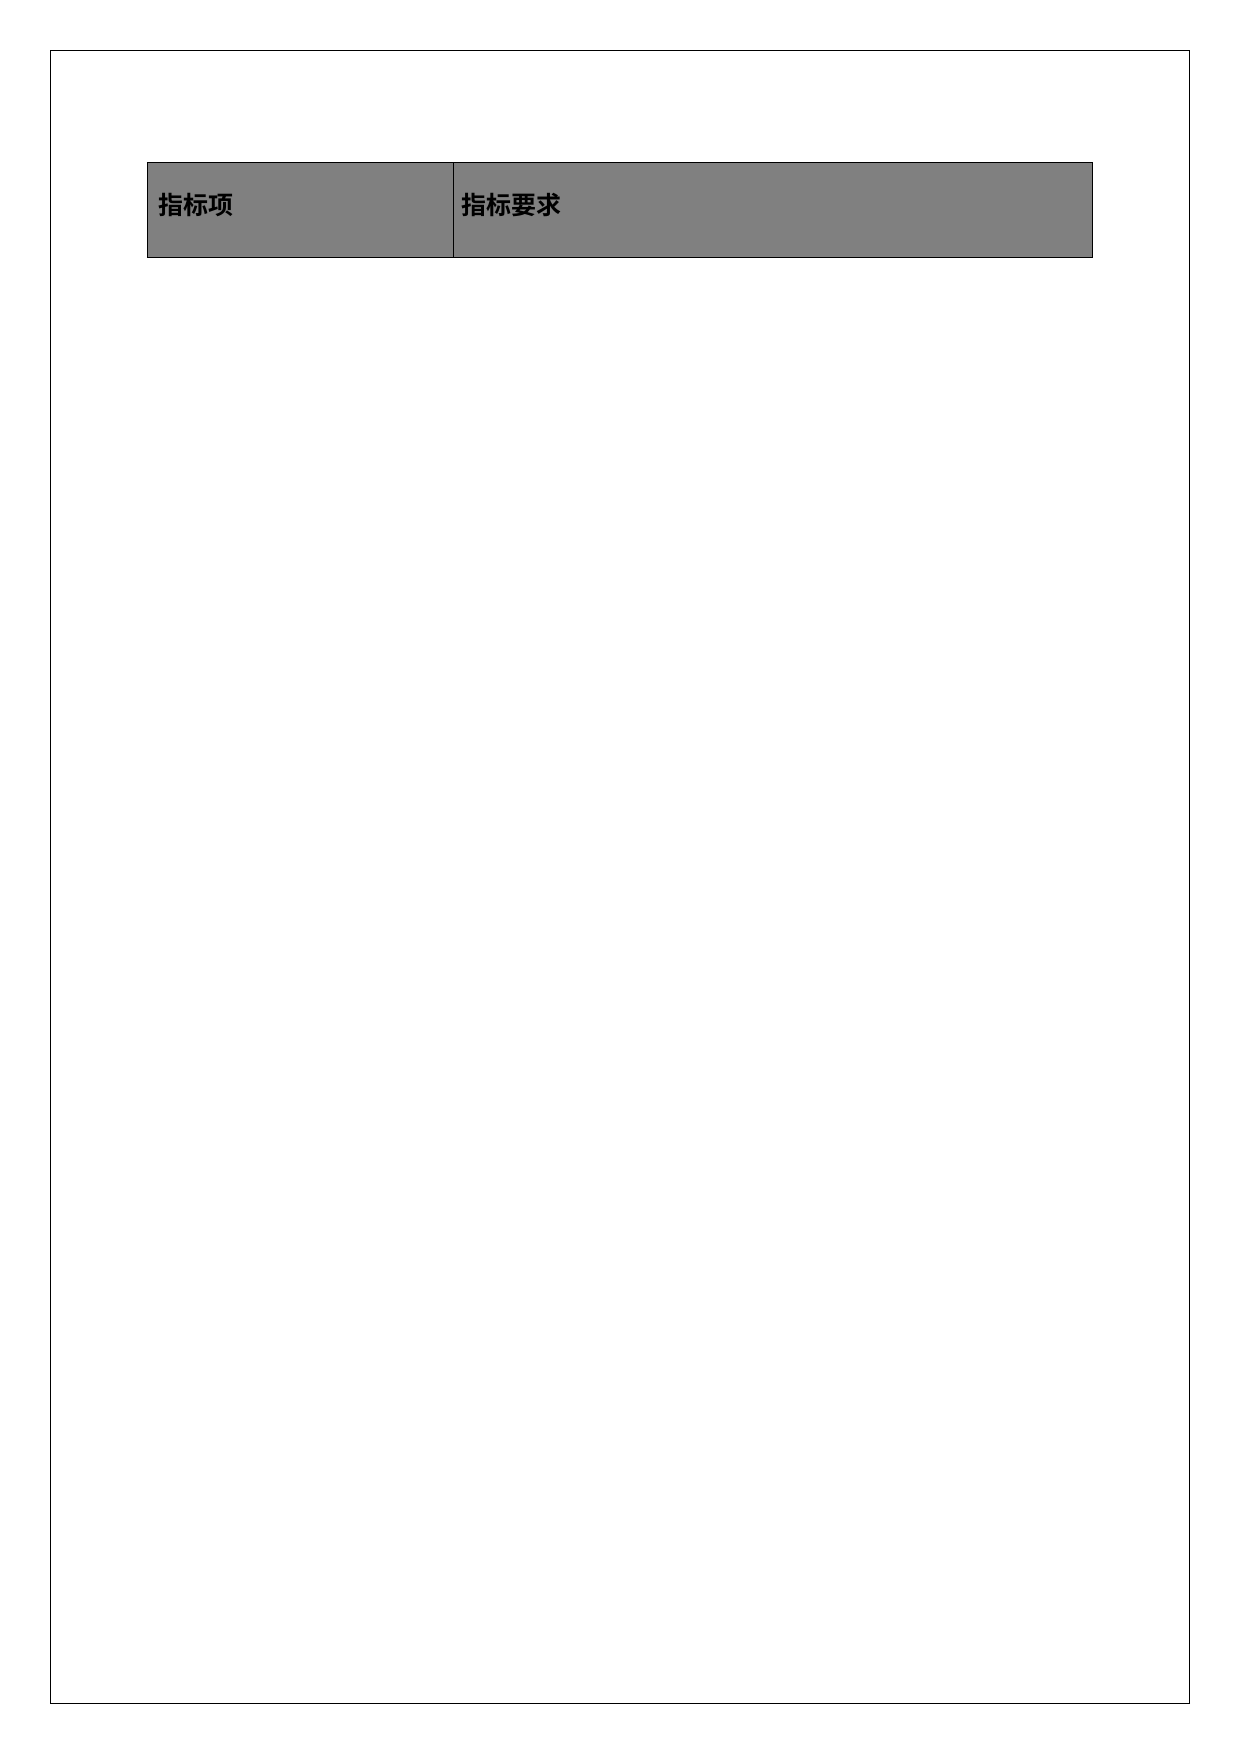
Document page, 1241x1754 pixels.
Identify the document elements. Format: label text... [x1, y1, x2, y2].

table_header 指标要求 [454, 163, 1092, 257]
table_header 指标项 [148, 163, 453, 257]
